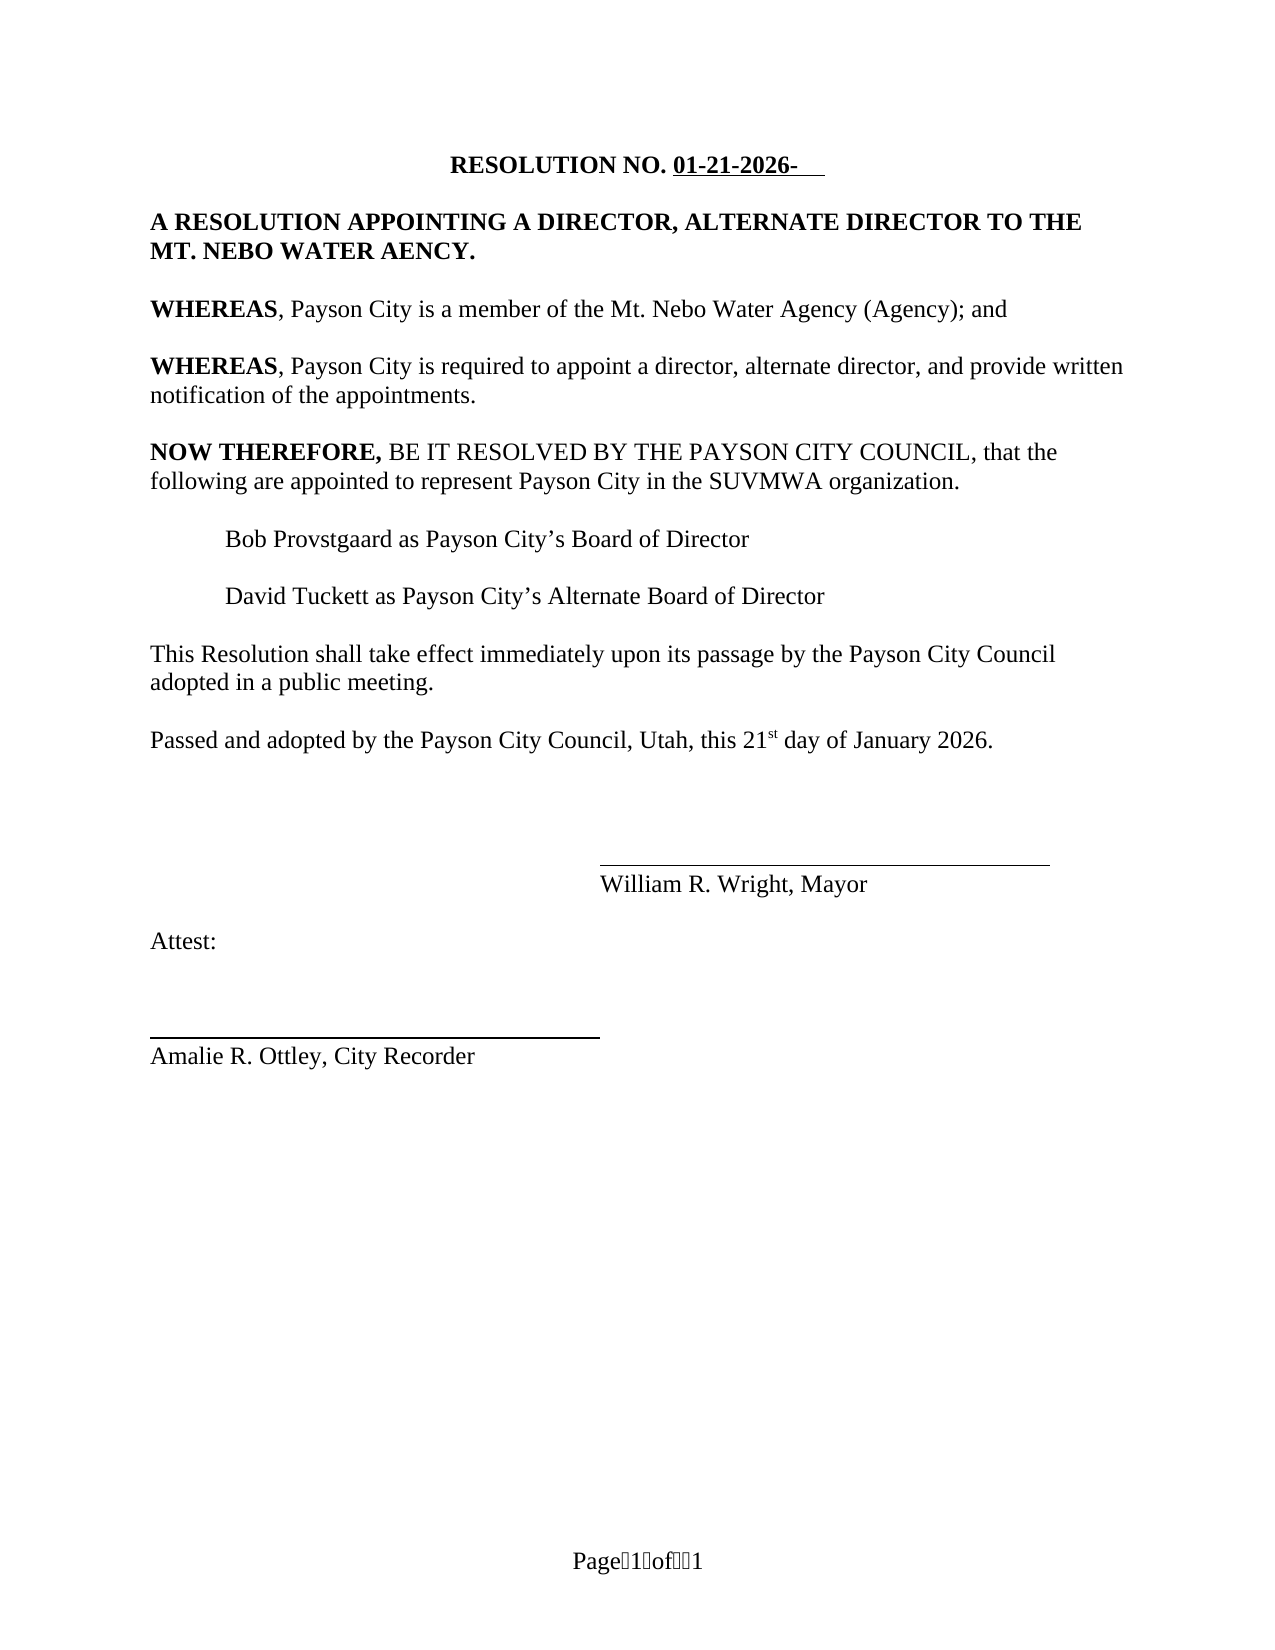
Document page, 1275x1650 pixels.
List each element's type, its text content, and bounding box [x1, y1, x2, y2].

text Amalie R. Ottley, City Recorder [150, 1041, 1125, 1070]
text Bob Provstgaard as Payson City’s Board of Director [225, 524, 1125, 552]
text This Resolution shall take effect immediately upon its passage by the Payson City Council adopted in a public meeting. [150, 639, 1125, 696]
text WHEREAS, Payson City is required to appoint a director, alternate director, and provide written notification of the appointments. [150, 351, 1125, 409]
text William R. Wright, Mayor [150, 869, 1125, 897]
text RESOLUTION NO. 01-21-2026- [150, 150, 1125, 179]
text David Tuckett as Payson City’s Alternate Board of Director [225, 581, 1125, 610]
text A RESOLUTION APPOINTING A DIRECTOR, ALTERNATE DIRECTOR TO THE MT. NEBO WATER AENCY. [150, 207, 1125, 265]
text NOW THEREFORE, BE IT RESOLVED BY THE PAYSON CITY COUNCIL, that the following are appointed to represent Payson City in the SUVMWA organization. [150, 437, 1125, 495]
text WHEREAS, Payson City is a member of the Mt. Nebo Water Agency (Agency); and [150, 294, 1125, 322]
text Attest: [150, 926, 1125, 955]
text Passed and adopted by the Payson City Council, Utah, this 21st day of January 2026. [150, 725, 1125, 754]
